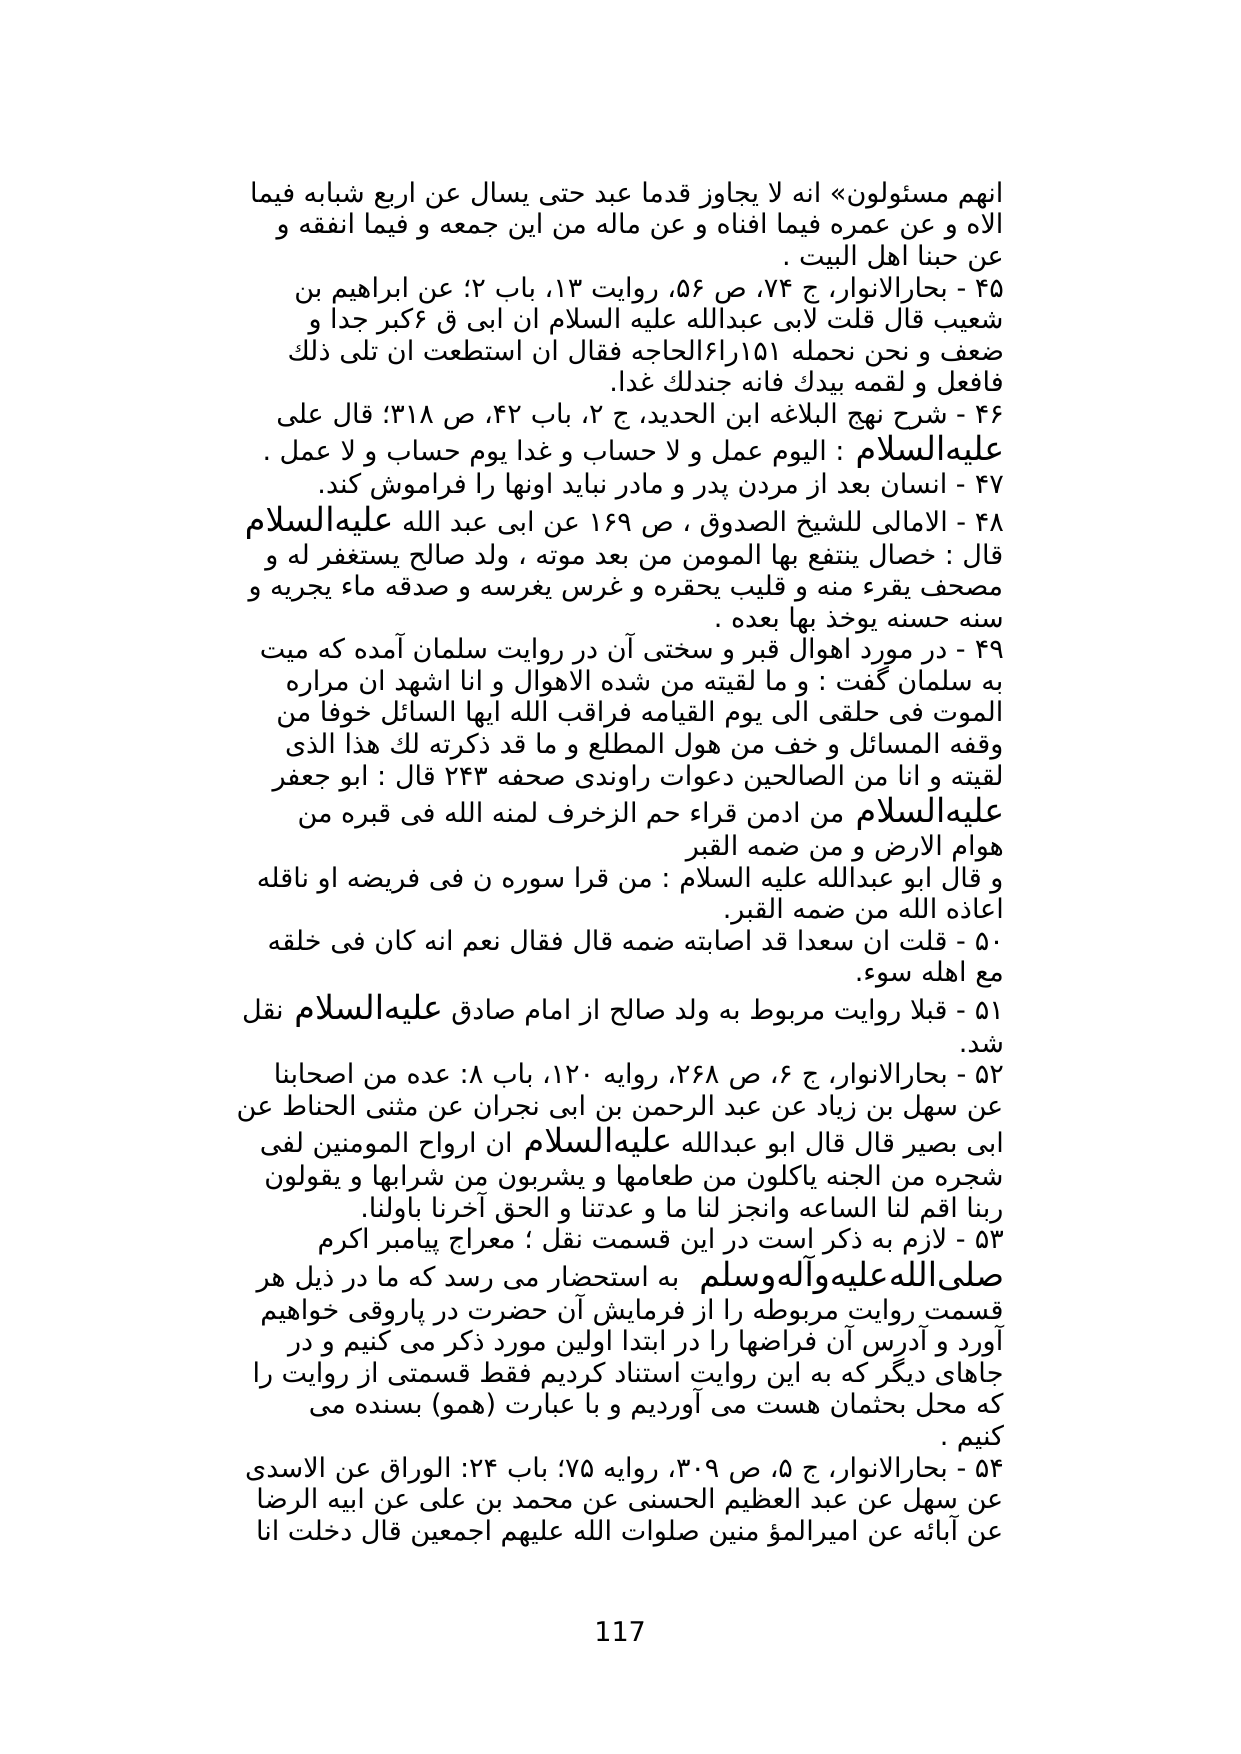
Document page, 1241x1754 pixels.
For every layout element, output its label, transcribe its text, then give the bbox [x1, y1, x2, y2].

text ۴۶ - شرح نهج البلاغه ابن الحديد، ج ۲، باب ۴۲، ص ۳۱۸؛ قال على عليه‌السلام : اليوم عمل و لا حساب و غدا يوم حساب و لا عمل . [236, 398, 1004, 468]
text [236, 177, 1004, 272]
text ۴۷ - انسان بعد از مردن پدر و مادر نبايد اونها را فراموش كند. [236, 468, 1004, 500]
text ۵۲ - بحارالانوار، ج ۶، ص ۲۶۸، روايه ۱۲۰، باب ۸: عده من اصحابنا عن سهل بن زياد عن عبد الرحمن بن ابى نجران عن مثنى الحناط عن ابى بصير قال قال ابو عبدالله عليه‌السلام ان ارواح المومنين لفى شجره من الجنه ياكلون من طعامها و يشربون من شرابها و يقولون ربنا اقم لنا الساعه وانجز لنا ما و عدتنا و الحق آخرنا باولنا. [236, 1058, 1004, 1224]
text و قال ابو عبدالله عليه السلام : من قرا سوره ن فى فريضه او ناقله اعاذه الله من ضمه القبر. [236, 862, 1004, 925]
text ۵۳ - لازم به ذكر است در اين قسمت نقل ؛ معراج پيامبر اكرم صلى‌الله‌عليه‌وآله‌وسلم به استحضار مى رسد كه ما در ذيل هر قسمت روايت مربوطه را از فرمايش آن حضرت در پاروقى خواهيم آورد و آدرس آن فراضها را در ابتدا اولين مورد ذكر مى كنيم و در جاهاى ديگر كه به اين روايت استناد كرديم فقط قسمتى از روايت را كه محل بحثمان هست مى آورديم و با عبارت (همو) بسنده مى كنيم . [236, 1224, 1004, 1452]
text ۵۱ - قبلا روايت مربوط به ولد صالح از امام صادق عليه‌السلام نقل شد. [236, 988, 1004, 1058]
text ۴۸ - الامالى للشيخ الصدوق ، ص ۱۶۹ عن ابى عبد الله عليه‌السلام قال : خصال ينتفع بها المومن من بعد موته ، ولد صالح يستغفر له و مصحف يقرء منه و قليب يحقره و غرس يغرسه و صدقه ماء يجريه و سنه حسنه يوخذ بها بعده . [236, 500, 1004, 634]
text ۵۰ - قلت ان سعدا قد اصابته ضمه قال فقال نعم انه كان فى خلقه مع اهله سوء. [236, 925, 1004, 988]
text ۴۹ - در مورد اهوال قبر و سختى آن در روايت سلمان آمده كه ميت به سلمان گفت : و ما لقيته من شده الاهوال و انا اشهد ان مراره الموت فى حلقى الى يوم القيامه فراقب الله ايها السائل خوفا من وقفه المسائل و خف من هول المطلع و ما قد ذكرته لك هذا الذى لقيته و انا من الصالحين دعوات راوندى صحفه ۲۴۳ قال : ابو جعفر عليه‌السلام من ادمن قراء حم الزخرف لمنه الله فى قبره من هوام الارض و من ضمه القبر [236, 634, 1004, 862]
text ۴۵ - بحارالانوار، ج ۷۴، ص ۵۶، روايت ۱۳، باب ۲؛ عن ابراهيم بن شعيب قال قلت لابى عبدالله عليه السلام ان ابى ق ۶كبر جدا و ضعف و نحن نحمله ۱۵۱را۶الحاجه فقال ان استطعت ان تلى ذلك فافعل و لقمه بيدك فانه جندلك غدا. [236, 272, 1004, 398]
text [236, 1452, 1004, 1547]
